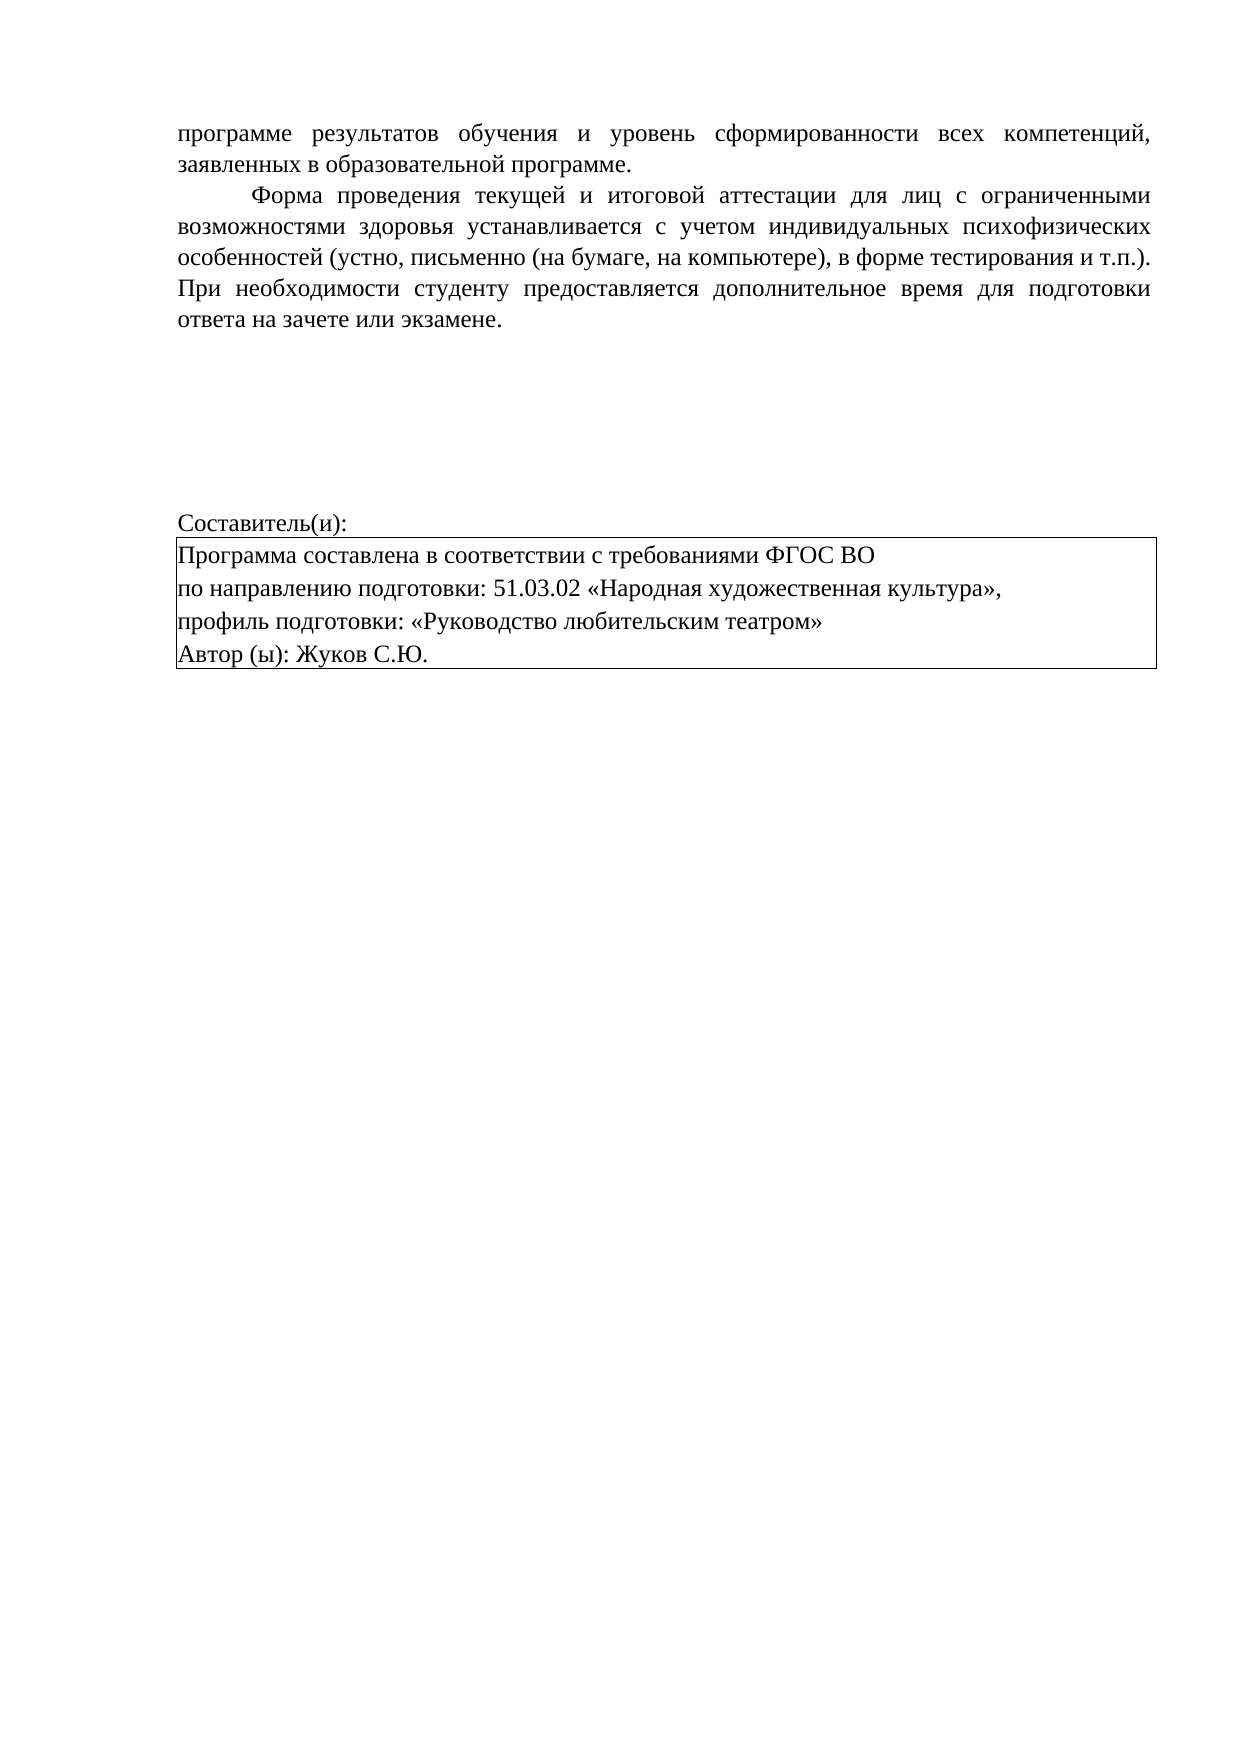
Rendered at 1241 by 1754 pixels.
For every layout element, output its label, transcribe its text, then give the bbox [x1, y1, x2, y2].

text по направлению подготовки: 51.03.02 «Народная художественная культура», [177, 570, 1156, 602]
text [177, 118, 1152, 178]
text Форма проведения текущей и итоговой аттестации для лиц с ограниченными возможностями здоровья устанавливается с учетом индивидуальных психофизических особенностей (устно, письменно (на бумаге, на компьютере), в форме тестирования и т.п.). При необходимости студенту предоставляется дополнительное время для подготовки ответа на зачете или экзамене. [177, 180, 1152, 333]
text Автор (ы): Жуков С.Ю. [177, 636, 1156, 668]
text Составитель(и): [177, 508, 1152, 537]
text Программа составлена в соответствии с требованиями ФГОС ВО [177, 538, 1156, 568]
text профиль подготовки: «Руководство любительским театром» [177, 603, 1156, 634]
